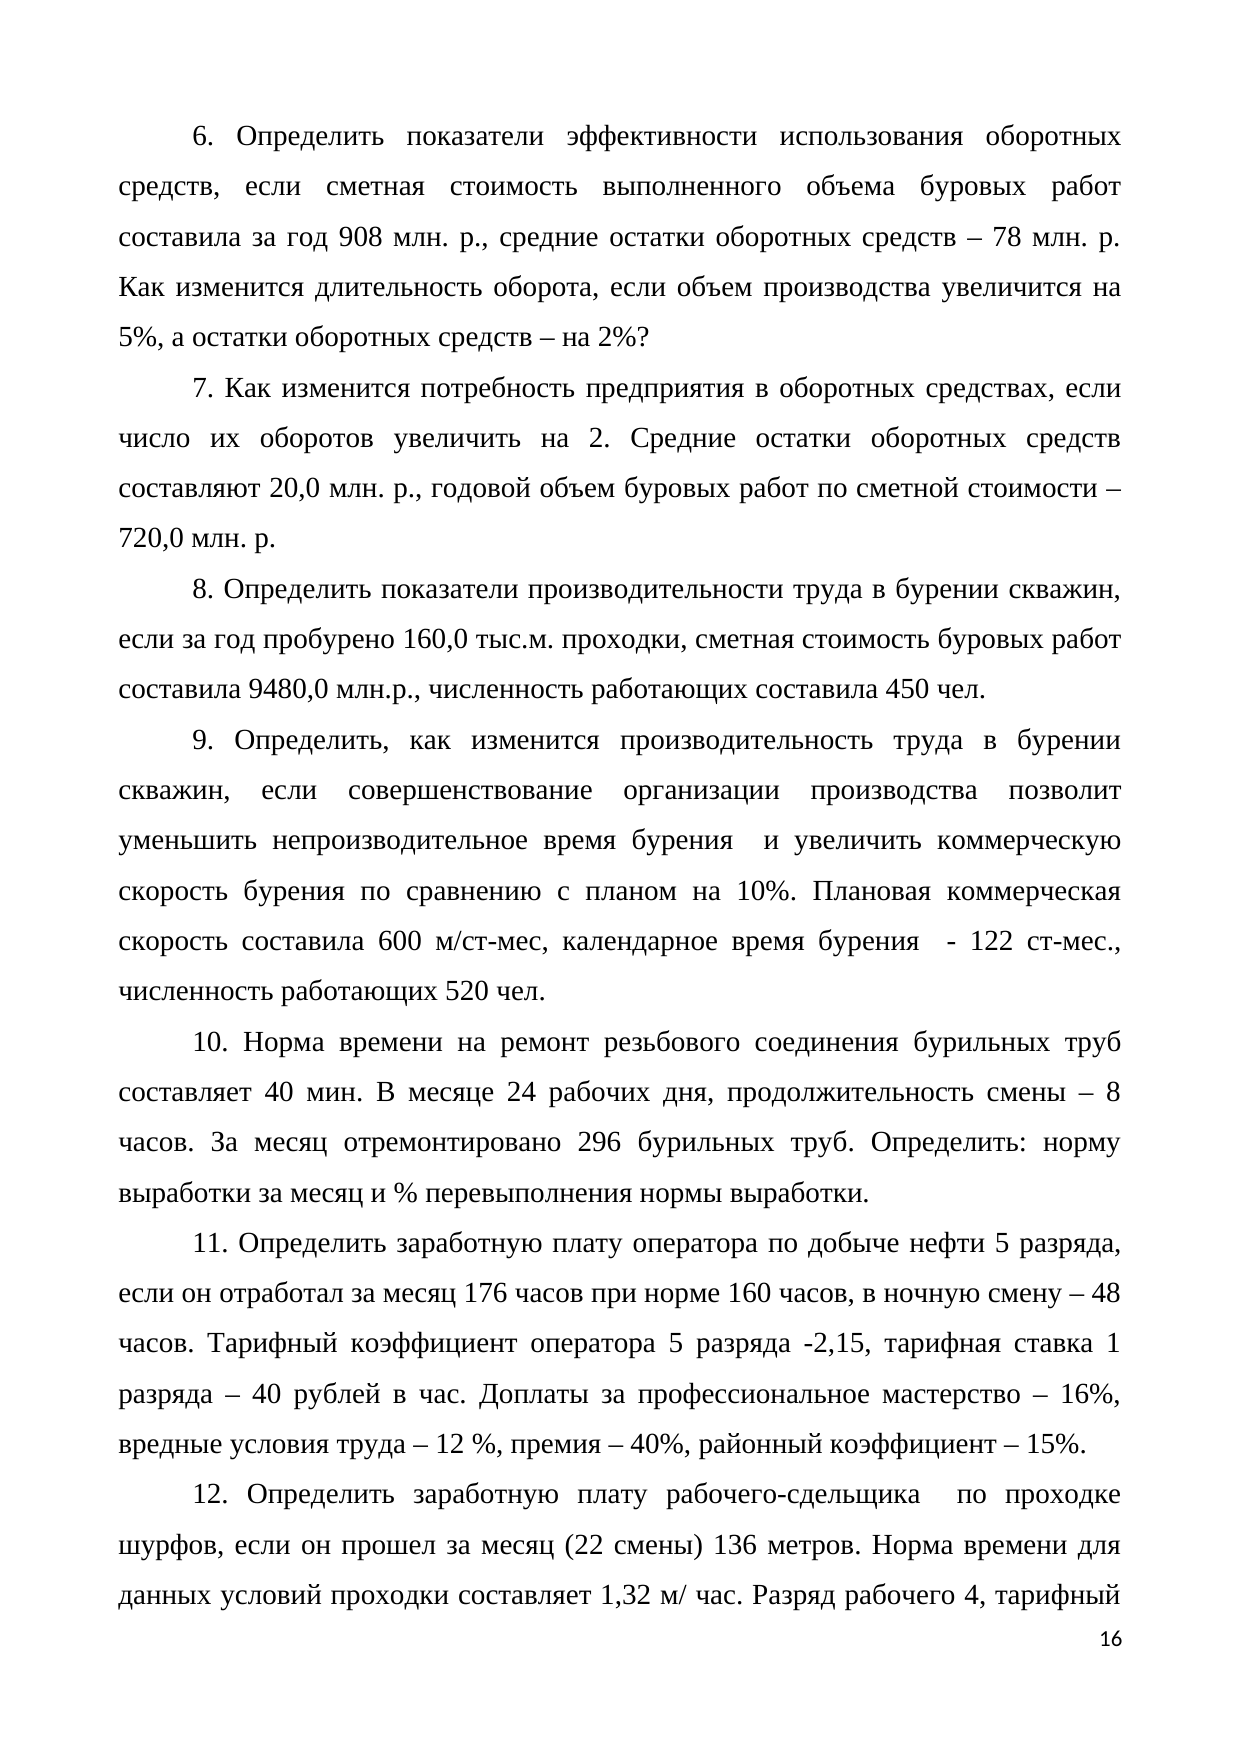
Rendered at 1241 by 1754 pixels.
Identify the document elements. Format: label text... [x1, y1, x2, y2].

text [118, 1477, 1122, 1611]
text 8. Определить показатели производительности труда в бурении скважин, если за год пробурено 160,0 тыс.м. проходки, сметная стоимость буровых работ составила 9480,0 млн.р., численность работающих составила 450 чел. [118, 571, 1122, 705]
text 11. Определить заработную плату оператора по добыче нефти 5 разряда, если он отработал за месяц 176 часов при норме 160 часов, в ночную смену – 48 часов. Тарифный коэффициент оператора 5 разряда -2,15, тарифная ставка 1 разряда – 40 рублей в час. Доплаты за профессиональное мастерство – 16%, вредные условия труда – 12 %, премия – 40%, районный коэффициент – 15%. [118, 1225, 1122, 1460]
text 9. Определить, как изменится производительность труда в бурении скважин, если совершенствование организации производства позволит уменьшить непроизводительное время бурения и увеличить коммерческую скорость бурения по сравнению с планом на 10%. Плановая коммерческая скорость составила 600 м/ст-мес, календарное время бурения - 122 ст-мес., численность работающих 520 чел. [118, 722, 1122, 1007]
text 10. Норма времени на ремонт резьбового соединения бурильных труб составляет 40 мин. В месяце 24 рабочих дня, продолжительность смены – 8 часов. За месяц отремонтировано 296 бурильных труб. Определить: норму выработки за месяц и % перевыполнения нормы выработки. [118, 1024, 1122, 1208]
text 7. Как изменится потребность предприятия в оборотных средствах, если число их оборотов увеличить на 2. Средние остатки оборотных средств составляют 20,0 млн. р., годовой объем буровых работ по сметной стоимости – 720,0 млн. р. [118, 370, 1122, 554]
text 6. Определить показатели эффективности использования оборотных средств, если сметная стоимость выполненного объема буровых работ составила за год 908 млн. р., средние остатки оборотных средств – 78 млн. р. Как изменится длительность оборота, если объем производства увеличится на 5%, а остатки оборотных средств – на 2%? [118, 118, 1122, 353]
